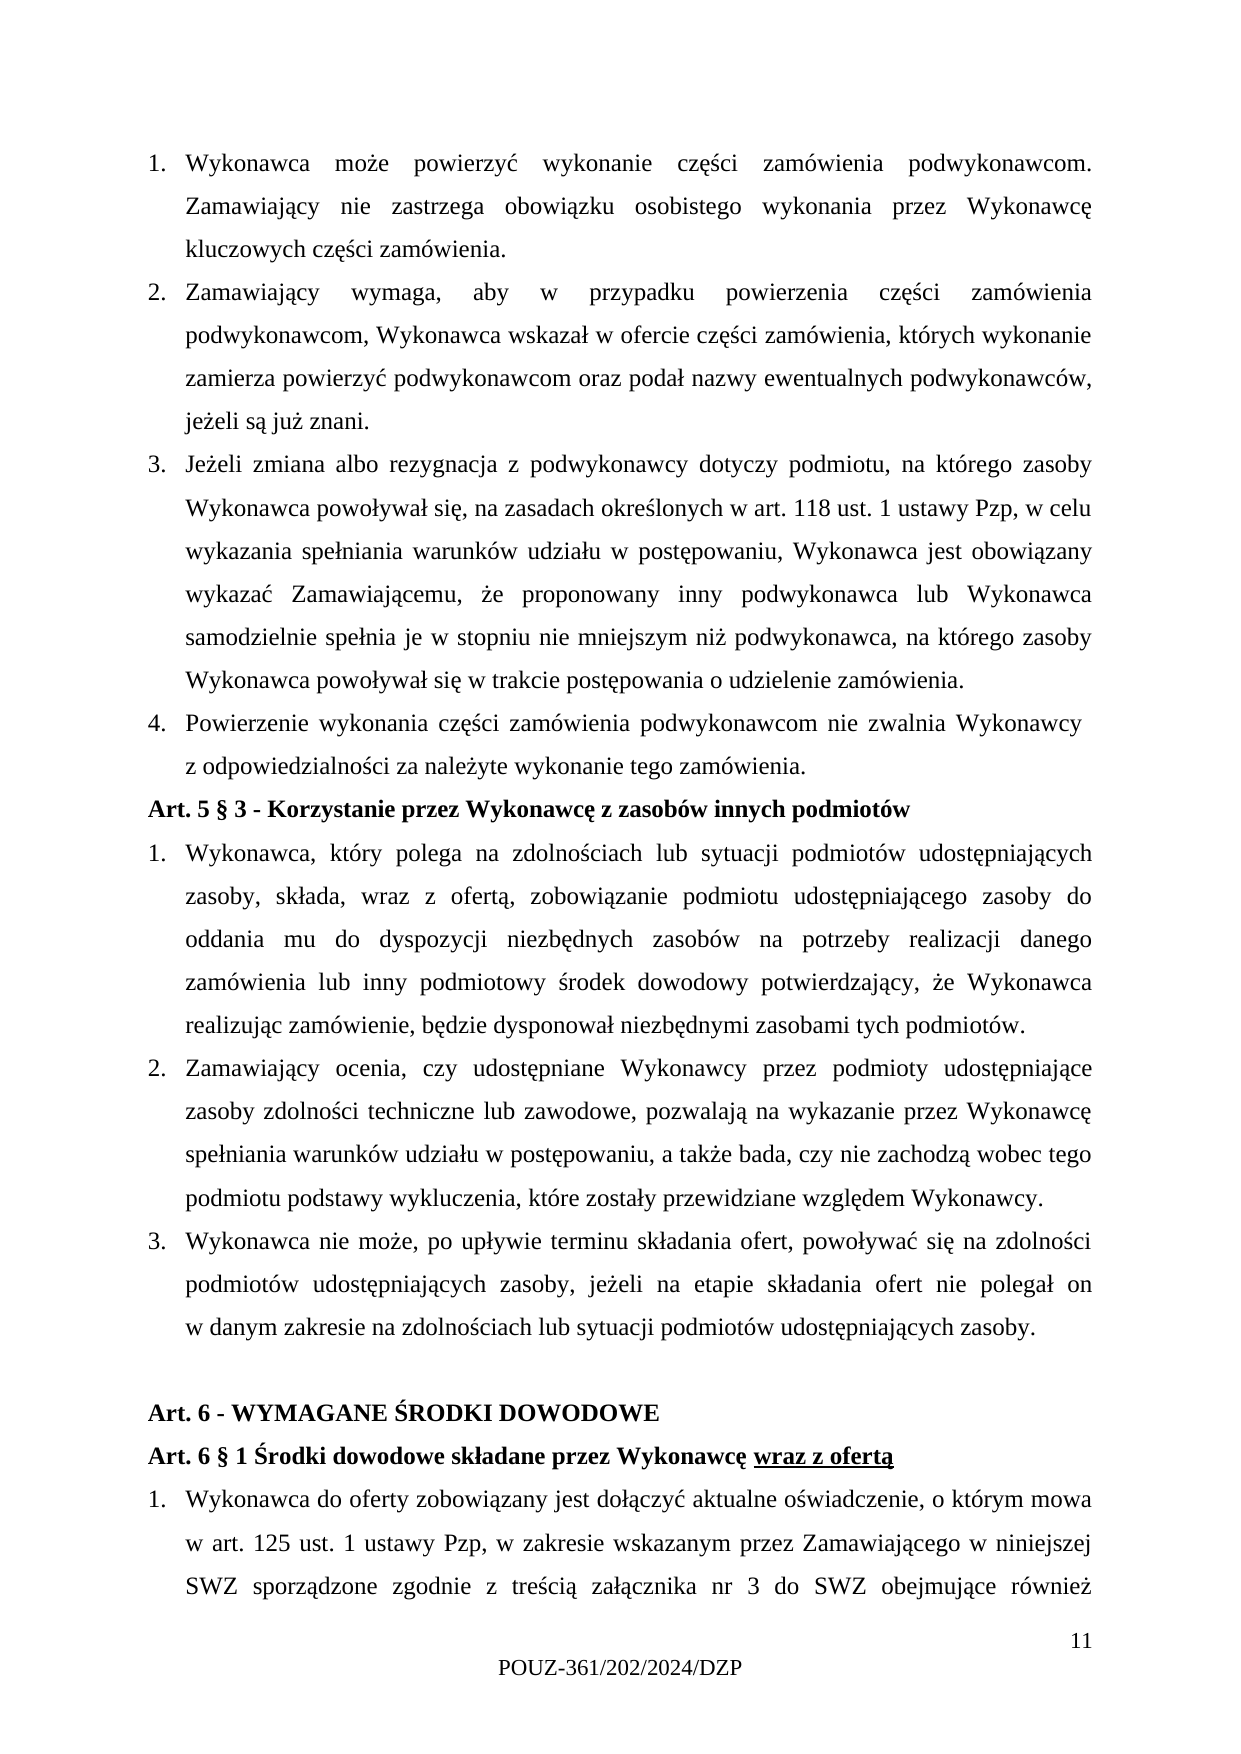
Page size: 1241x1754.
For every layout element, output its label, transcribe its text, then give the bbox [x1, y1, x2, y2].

list Jeżeli zmiana albo rezygnacja z podwykonawcy dotyczy podmiotu, na którego zasoby Wykonawca powoływał się, na zasadach określonych w art. 118 ust. 1 ustawy Pzp, w celu wykazania spełniania warunków udziału w postępowaniu, Wykonawca jest obowiązany wykazać Zamawiającemu, że proponowany inny podwykonawca lub Wykonawca samodzielnie spełnia je w stopniu nie mniejszym niż podwykonawca, na którego zasoby Wykonawca powoływał się w trakcie postępowania o udzielenie zamówienia. [148, 449, 1093, 694]
text Art. 5 § 3 - Korzystanie przez Wykonawcę z zasobów innych podmiotów [148, 794, 1093, 823]
list Zamawiający wymaga, aby w przypadku powierzenia części zamówienia podwykonawcom, Wykonawca wskazał w ofercie części zamówienia, których wykonanie zamierza powierzyć podwykonawcom oraz podał nazwy ewentualnych podwykonawców, jeżeli są już znani. [148, 277, 1093, 435]
list Wykonawca może powierzyć wykonanie części zamówienia podwykonawcom. Zamawiający nie zastrzega obowiązku osobistego wykonania przez Wykonawcę kluczowych części zamówienia. [148, 148, 1093, 263]
list Powierzenie wykonania części zamówienia podwykonawcom nie zwalnia Wykonawcy z odpowiedzialności za należyte wykonanie tego zamówienia. [148, 708, 1093, 780]
list Zamawiający ocenia, czy udostępniane Wykonawcy przez podmioty udostępniające zasoby zdolności techniczne lub zawodowe, pozwalają na wykazanie przez Wykonawcę spełniania warunków udziału w postępowaniu, a także bada, czy nie zachodzą wobec tego podmiotu podstawy wykluczenia, które zostały przewidziane względem Wykonawcy. [148, 1053, 1093, 1211]
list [148, 1484, 1093, 1599]
list Wykonawca nie może, po upływie terminu składania ofert, powoływać się na zdolności podmiotów udostępniających zasoby, jeżeli na etapie składania ofert nie polegał on w danym zakresie na zdolnościach lub sytuacji podmiotów udostępniających zasoby. [148, 1226, 1093, 1341]
list Wykonawca, który polega na zdolnościach lub sytuacji podmiotów udostępniających zasoby, składa, wraz z ofertą, zobowiązanie podmiotu udostępniającego zasoby do oddania mu do dyspozycji niezbędnych zasobów na potrzeby realizacji danego zamówienia lub inny podmiotowy środek dowodowy potwierdzający, że Wykonawca realizując zamówienie, będzie dysponował niezbędnymi zasobami tych podmiotów. [148, 838, 1093, 1039]
text Art. 6 - WYMAGANE ŚRODKI DOWODOWE [148, 1398, 1093, 1427]
text Art. 6 § 1 Środki dowodowe składane przez Wykonawcę wraz z ofertą [148, 1441, 1093, 1470]
